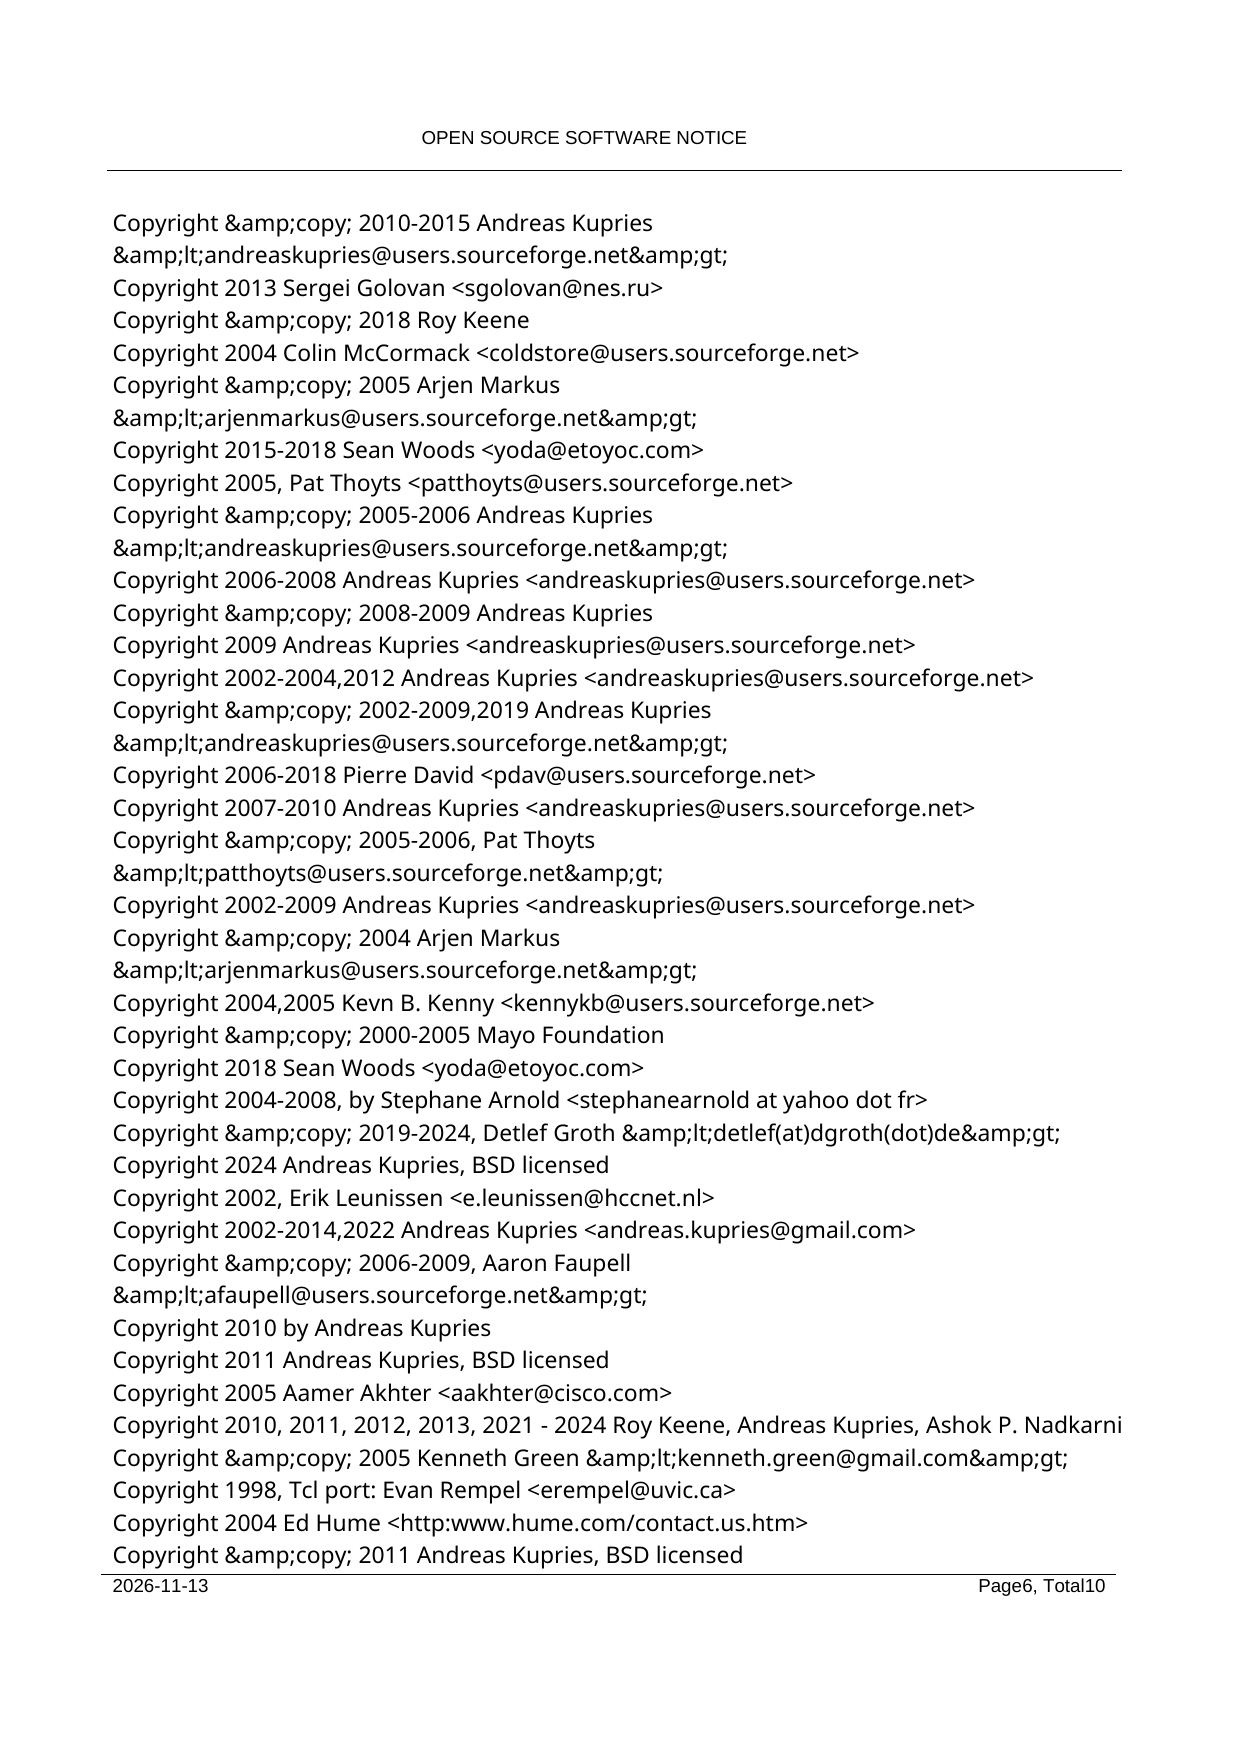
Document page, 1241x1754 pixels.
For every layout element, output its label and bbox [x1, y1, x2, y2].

text [112, 206, 1128, 1571]
